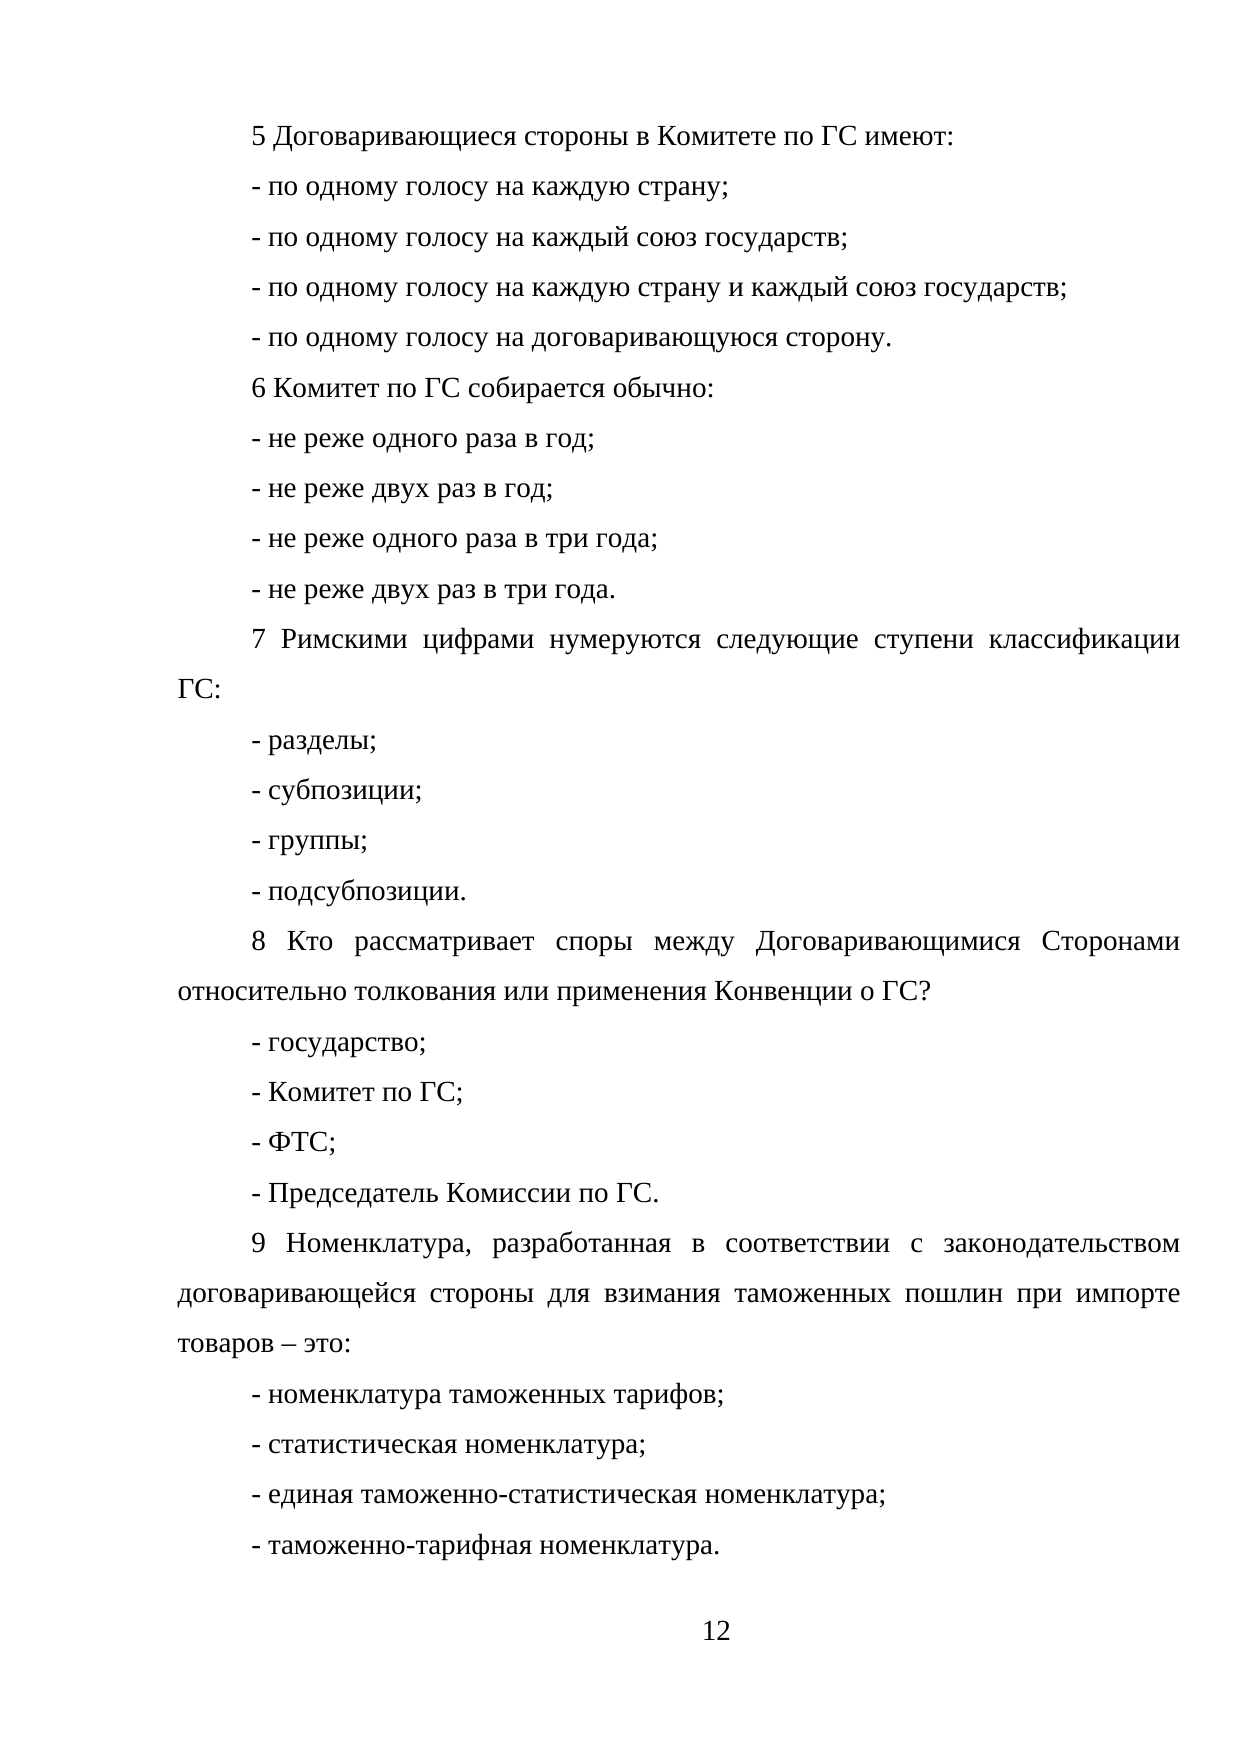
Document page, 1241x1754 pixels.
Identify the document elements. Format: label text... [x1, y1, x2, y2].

text - не реже одного раза в три года; [177, 521, 1181, 554]
text - не реже двух раз в год; [177, 470, 1181, 504]
text - не реже одного раза в год; [177, 420, 1181, 453]
text - государство; [177, 1024, 1181, 1057]
text 7 Римскими цифрами нумеруются следующие ступени классификации ГС: [177, 621, 1181, 705]
text - единая таможенно-статистическая номенклатура; [177, 1477, 1181, 1510]
text - по одному голосу на каждую страну и каждый союз государств; [177, 269, 1181, 303]
text - по одному голосу на договаривающуюся сторону. [177, 319, 1181, 353]
text 9 Номенклатура, разработанная в соответствии с законодательством договаривающейся стороны для взимания таможенных пошлин при импорте товаров – это: [177, 1225, 1181, 1359]
text 8 Кто рассматривает споры между Договаривающимися Сторонами относительно толкования или применения Конвенции о ГС? [177, 923, 1181, 1007]
text - номенклатура таможенных тарифов; [177, 1376, 1181, 1409]
text - Комитет по ГС; [177, 1074, 1181, 1108]
text - Председатель Комиссии по ГС. [177, 1175, 1181, 1208]
text - субпозиции; [177, 772, 1181, 806]
text 5 Договаривающиеся стороны в Комитете по ГС имеют: [177, 118, 1181, 152]
text - ФТС; [177, 1124, 1181, 1158]
text - по одному голосу на каждый союз государств; [177, 219, 1181, 252]
text - подсубпозиции. [177, 873, 1181, 906]
text - по одному голосу на каждую страну; [177, 168, 1181, 202]
text - не реже двух раз в три года. [177, 571, 1181, 604]
text - статистическая номенклатура; [177, 1426, 1181, 1460]
text - разделы; [177, 722, 1181, 755]
text 6 Комитет по ГС собирается обычно: [177, 370, 1181, 403]
text - группы; [177, 822, 1181, 856]
text - таможенно-тарифная номенклатура. [177, 1527, 1181, 1560]
